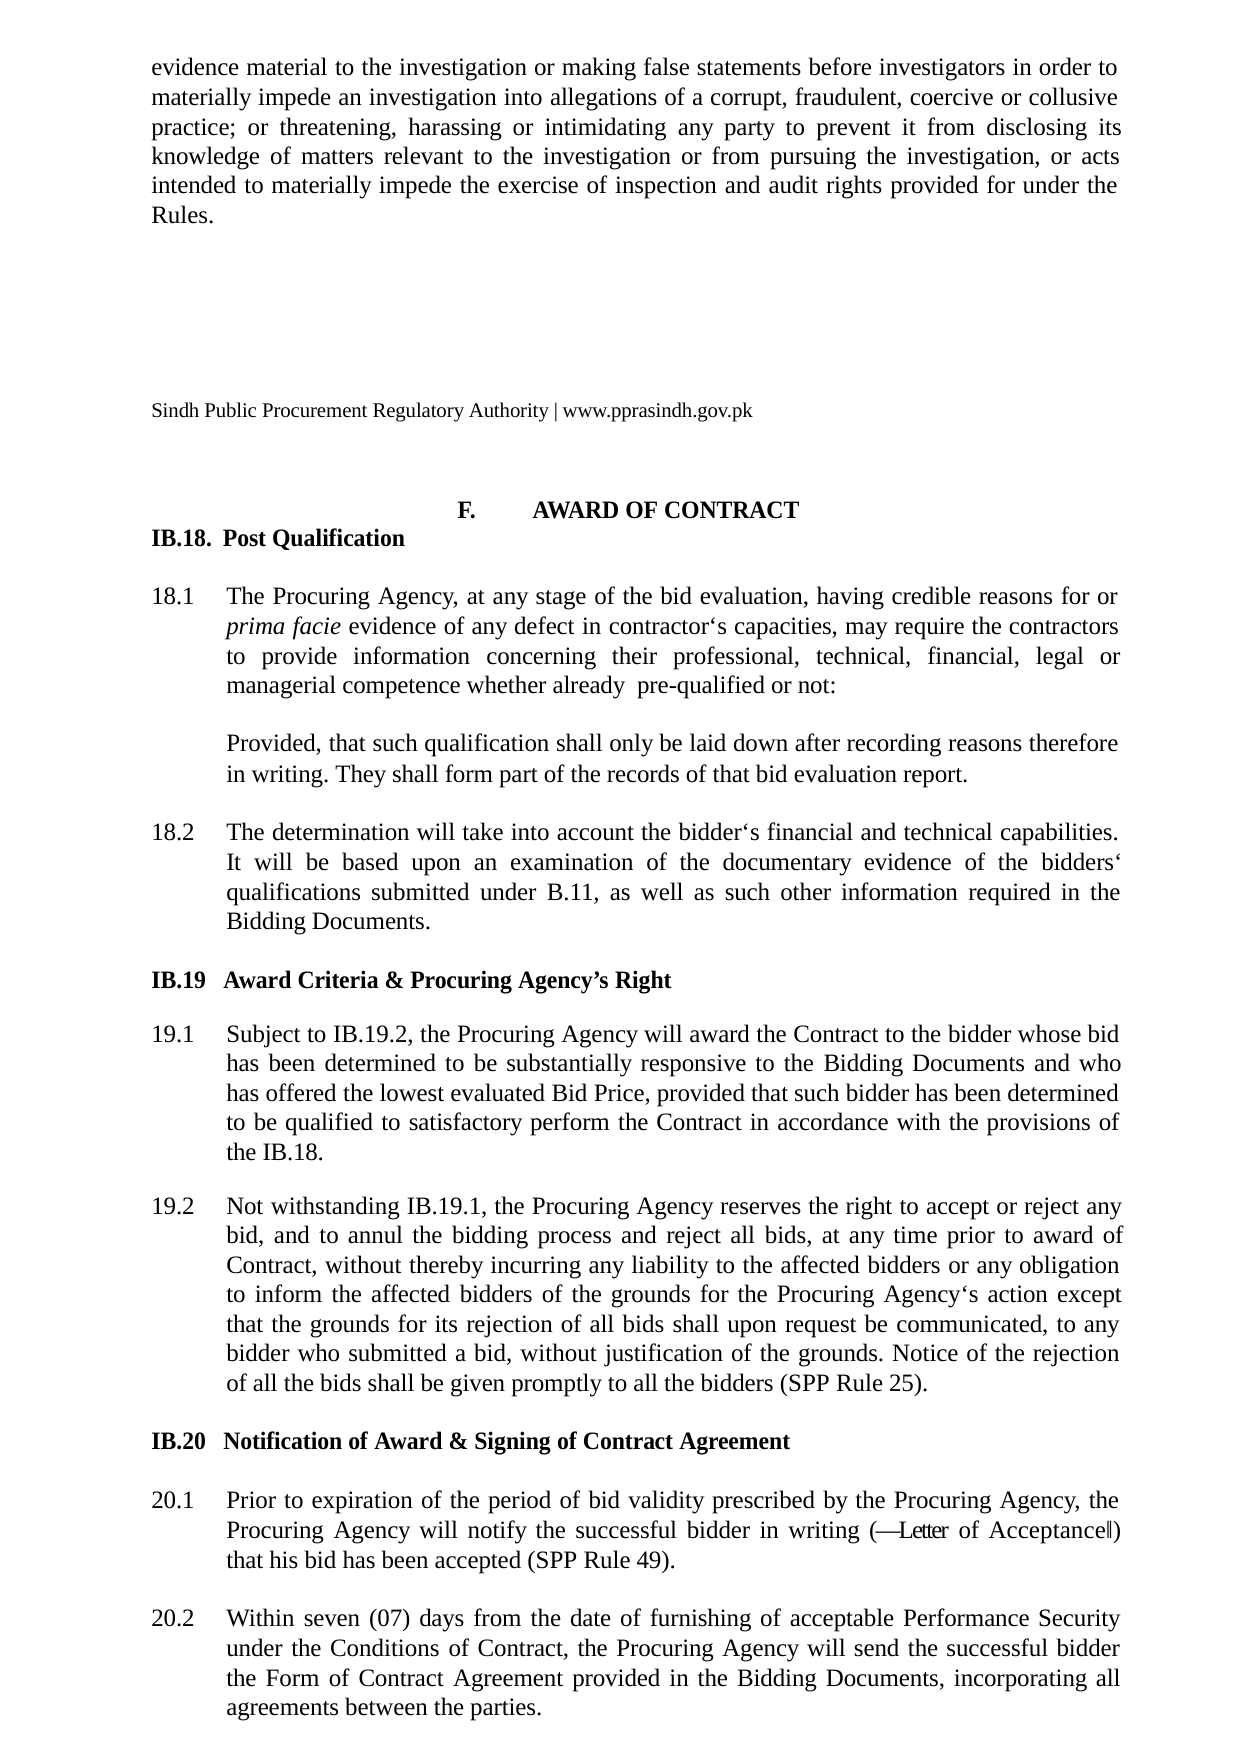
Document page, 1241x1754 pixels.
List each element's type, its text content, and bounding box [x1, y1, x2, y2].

text managerial competence whether already pre-qualified or not: [151, 670, 1134, 700]
text to be qualified to satisfactory perform the Contract in accordance with the provisions of [151, 1107, 1134, 1137]
text F. AWARD OF CONTRACT [151, 499, 1134, 523]
text of all the bids shall be given promptly to all the bidders (SPP Rule 25). [151, 1368, 1134, 1397]
text Contract, without thereby incurring any liability to the affected bidders or any obligation [151, 1250, 1134, 1279]
text bid, and to annul the bidding process and reject all bids, at any time prior to award of [151, 1220, 1134, 1250]
text to provide information concerning their professional, technical, financial, legal or [151, 641, 1134, 670]
text has offered the lowest evaluated Bid Price, provided that such bidder has been determined [151, 1078, 1134, 1107]
text the Form of Contract Agreement provided in the Bidding Documents, incorporating all [151, 1663, 1134, 1692]
text in writing. They shall form part of the records of that bid evaluation report. [151, 759, 1134, 788]
text 18.1 The Procuring Agency, at any stage of the bid evaluation, having credible reasons for or [151, 578, 1134, 611]
text qualifications submitted under B.11, as well as such other information required in the [151, 877, 1134, 906]
text evidence material to the investigation or making false statements before investigators in order to [151, 52, 1134, 82]
text IB.20 Notification of Award & Signing of Contract Agreement [151, 1422, 1134, 1457]
text Procuring Agency will notify the successful bidder in writing (―Letter of Acceptance‖) [151, 1515, 1134, 1545]
text 20.2 Within seven (07) days from the date of furnishing of acceptable Performance Security [151, 1599, 1134, 1633]
text 20.1 Prior to expiration of the period of bid validity prescribed by the Procuring Agency, the [151, 1482, 1134, 1515]
text IB.18. Post Qualification [151, 523, 1134, 553]
text agreements between the parties. [151, 1692, 1134, 1722]
text Bidding Documents. [151, 906, 1134, 936]
text prima facie evidence of any defect in contractor‘s capacities, may require the contractors [151, 611, 1134, 641]
text 18.2 The determination will take into account the bidder‘s financial and technical capabilities. [151, 813, 1134, 847]
text has been determined to be substantially responsive to the Bidding Documents and who [151, 1048, 1134, 1078]
text to inform the affected bidders of the grounds for the Procuring Agency‘s action except [151, 1279, 1134, 1309]
text Sindh Public Procurement Regulatory Authority | www.pprasindh.gov.pk 14 [151, 403, 1134, 424]
text It will be based upon an examination of the documentary evidence of the bidders‘ [151, 847, 1134, 877]
text knowledge of matters relevant to the investigation or from pursuing the investigation, or acts [151, 141, 1134, 170]
text 19.1 Subject to IB.19.2, the Procuring Agency will award the Contract to the bidder whose bid [151, 1020, 1134, 1048]
text materially impede an investigation into allegations of a corrupt, fraudulent, coercive or collusive [151, 82, 1134, 111]
text IB.19 Award Criteria & Procuring Agency’s Right [151, 961, 1134, 995]
text Rules. [151, 200, 1134, 229]
text Provided, that such qualification shall only be laid down after recording reasons therefore [151, 725, 1134, 759]
text bidder who submitted a bid, without justification of the grounds. Notice of the rejection [151, 1338, 1134, 1368]
text the IB.18. [151, 1137, 1134, 1166]
text practice; or threatening, harassing or intimidating any party to prevent it from disclosing its [151, 111, 1134, 141]
text that the grounds for its rejection of all bids shall upon request be communicated, to any [151, 1309, 1134, 1338]
text intended to materially impede the exercise of inspection and audit rights provided for under the [151, 170, 1134, 200]
text that his bid has been accepted (SPP Rule 49). [151, 1545, 1134, 1574]
text 19.2 Not withstanding IB.19.1, the Procuring Agency reserves the right to accept or reject any [151, 1191, 1134, 1220]
text under the Conditions of Contract, the Procuring Agency will send the successful bidder [151, 1633, 1134, 1663]
